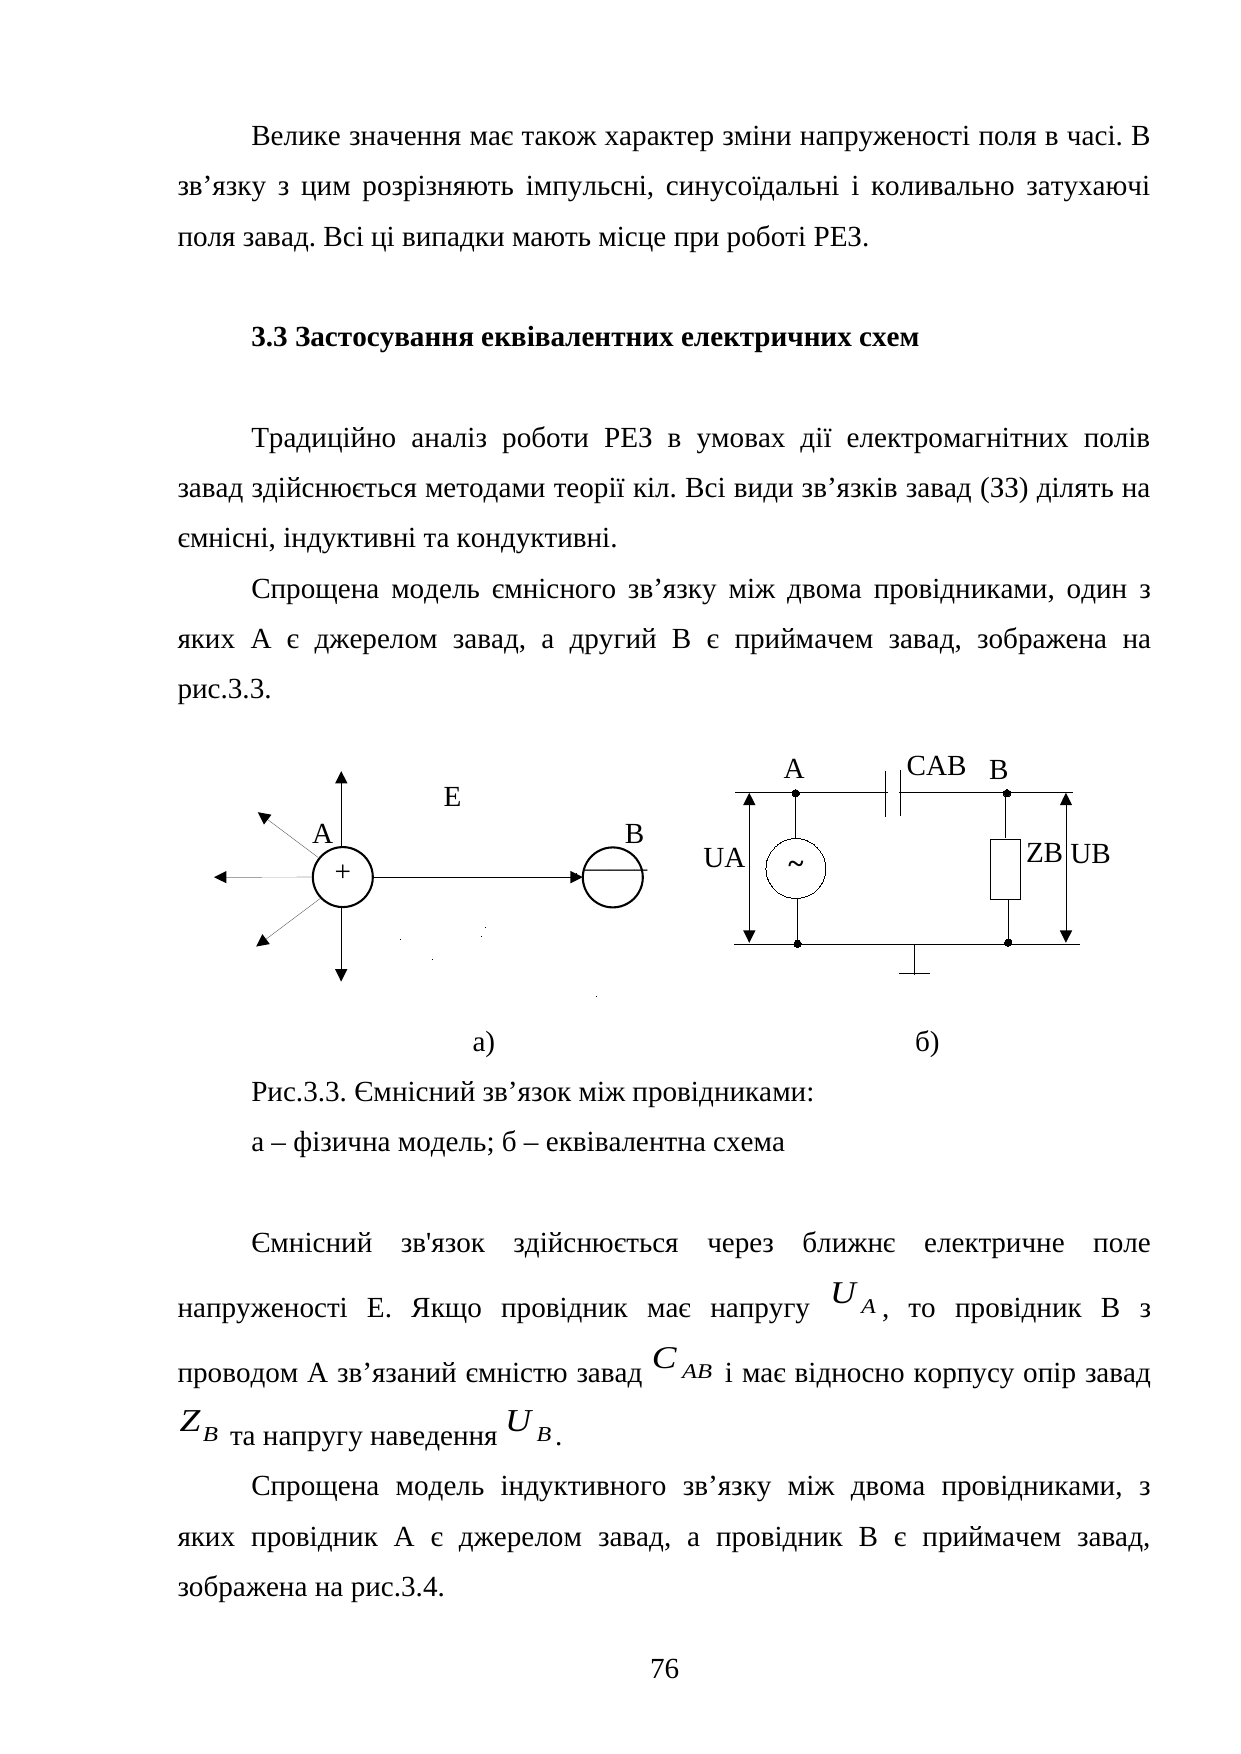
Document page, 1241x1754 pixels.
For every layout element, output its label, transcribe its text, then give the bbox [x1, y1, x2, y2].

text Спрощена модель ємнісного зв’язку між двома провідниками, один з яких А є джерелом завад, а другий В є приймачем завад, зображена на рис.3.3. [177, 571, 1152, 705]
text 3.3 Застосування еквівалентних електричних схем [177, 319, 1152, 353]
text а) б) [398, 1024, 1152, 1057]
text а – фізична модель; б – еквівалентна схема [177, 1124, 1152, 1158]
text Рис.3.3. Ємнісний зв’язок між провідниками: [177, 1074, 1152, 1108]
text Ємнісний зв'язок здійснюється через ближнє електричне поле напруженості Е. Якщо провідник має напругу , то провідник В з проводом А зв’язаний ємністю завад і має відносно корпусу опір завад та напругу наведення . [177, 1225, 1152, 1452]
text Велике значення має також характер зміни напруженості поля в часі. В зв’язку з цим розрізняють імпульсні, синусоїдальні і коливально затухаючі поля завад. Всі ці випадки мають місце при роботі РЕЗ. [177, 118, 1152, 252]
text Традиційно аналіз роботи РЕЗ в умовах дії електромагнітних полів завад здійснюється методами теорії кіл. Всі види зв’язків завад (ЗЗ) ділять на ємнісні, індуктивні та кондуктивні. [177, 420, 1152, 554]
text Спрощена модель індуктивного зв’язку між двома провідниками, з яких провідник А є джерелом завад, а провідник В є приймачем завад, зображена на рис.3.4. [177, 1468, 1152, 1603]
